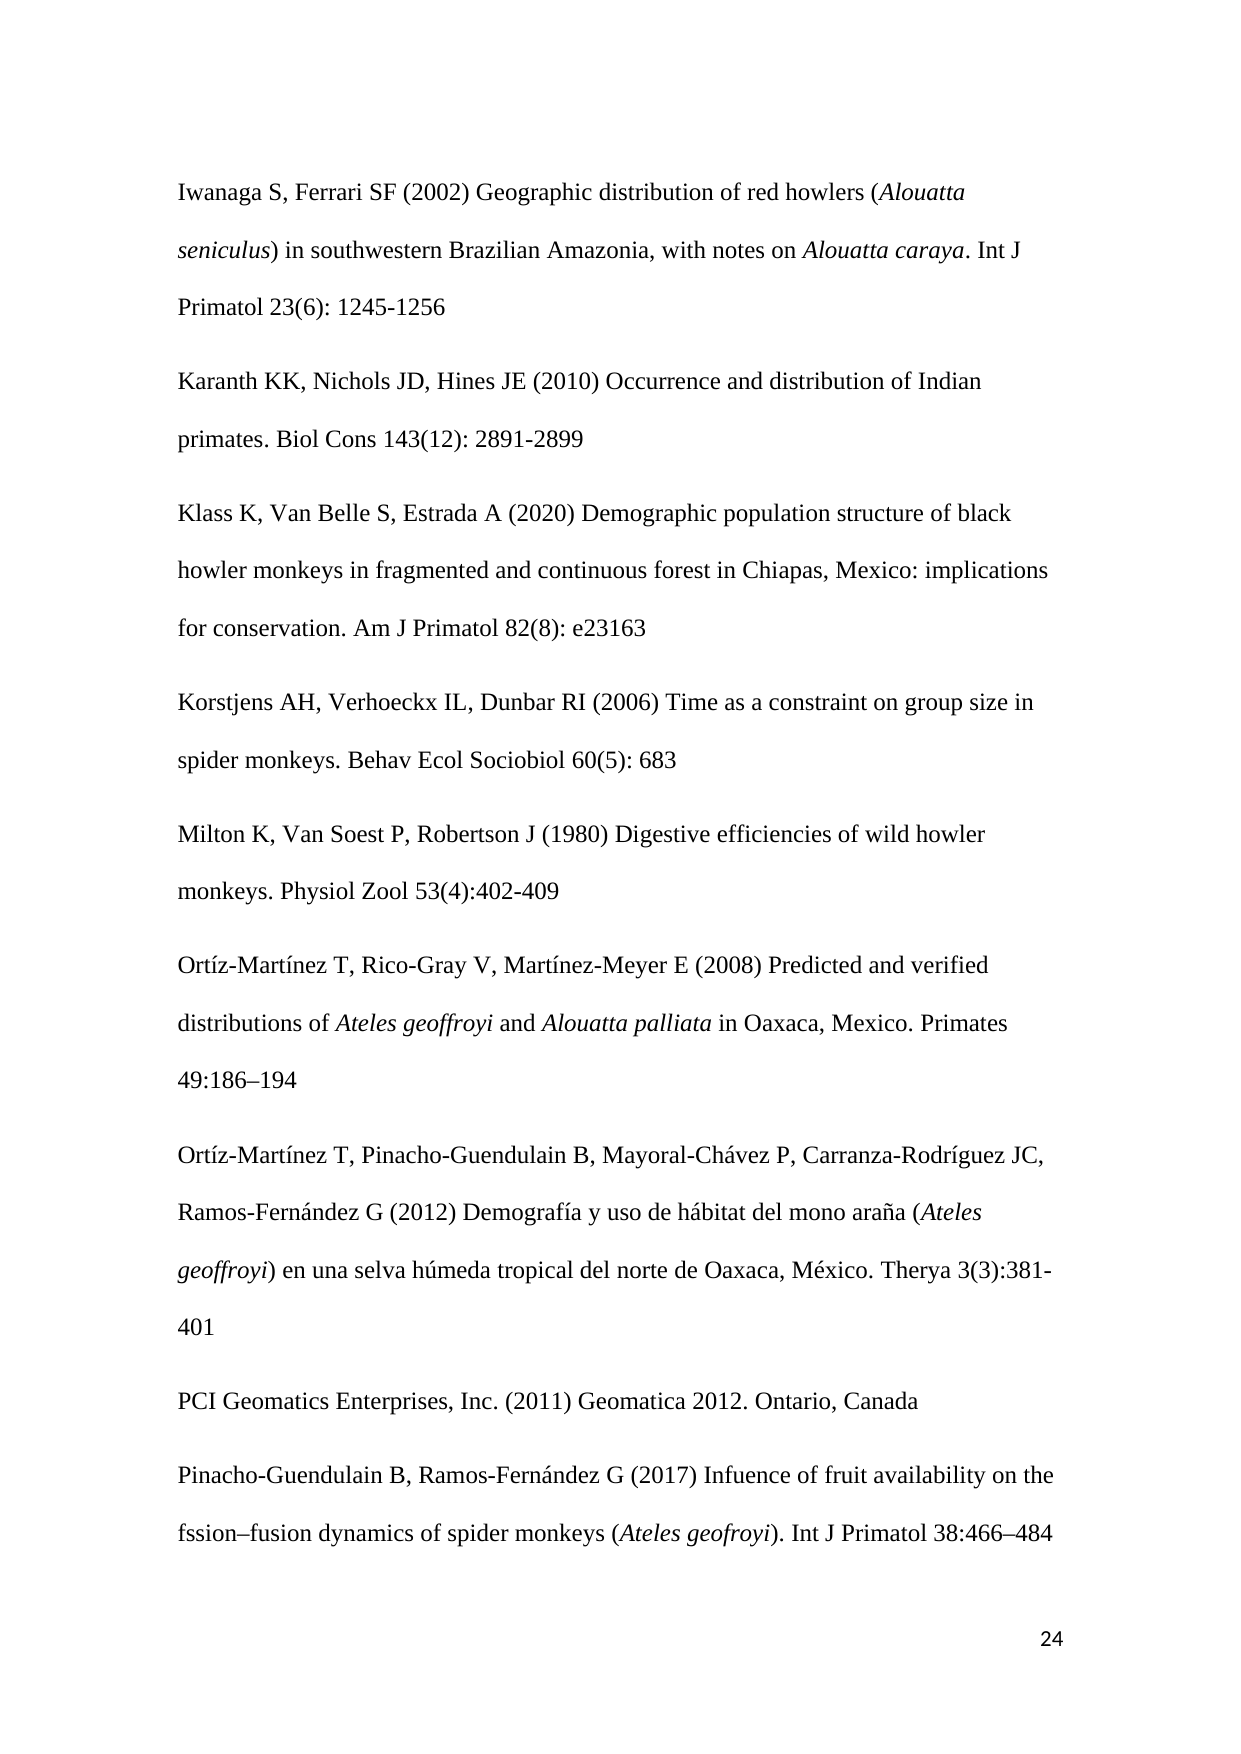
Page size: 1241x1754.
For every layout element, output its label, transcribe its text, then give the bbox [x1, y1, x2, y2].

text Karanth KK, Nichols JD, Hines JE (2010) Occurrence and distribution of Indian primates. Biol Cons 143(12): 2891-2899 [177, 366, 1063, 453]
text Milton K, Van Soest P, Robertson J (1980) Digestive efficiencies of wild howler monkeys. Physiol Zool 53(4):402-409 [177, 819, 1063, 905]
text Klass K, Van Belle S, Estrada A (2020) Demographic population structure of black howler monkeys in fragmented and continuous forest in Chiapas, Mexico: implications for conservation. Am J Primatol 82(8): e23163 [177, 498, 1063, 642]
text PCI Geomatics Enterprises, Inc. (2011) Geomatica 2012. Ontario, Canada [177, 1386, 1063, 1415]
text Korstjens AH, Verhoeckx IL, Dunbar RI (2006) Time as a constraint on group size in spider monkeys. Behav Ecol Sociobiol 60(5): 683 [177, 687, 1063, 773]
text Pinacho-Guendulain B, Ramos-Fernández G (2017) Infuence of fruit availability on the fssion–fusion dynamics of spider monkeys (Ateles geofroyi). Int J Primatol 38:466–484 [177, 1461, 1063, 1547]
text Ortíz-Martínez T, Pinacho-Guendulain B, Mayoral-Chávez P, Carranza-Rodríguez JC, Ramos-Fernández G (2012) Demografía y uso de hábitat del mono araña (Ateles geoffroyi) en una selva húmeda tropical del norte de Oaxaca, México. Therya 3(3):381-401 [177, 1140, 1063, 1341]
text Iwanaga S, Ferrari SF (2002) Geographic distribution of red howlers (Alouatta seniculus) in southwestern Brazilian Amazonia, with notes on Alouatta caraya. Int J Primatol 23(6): 1245-1256 [177, 177, 1063, 321]
text Ortíz-Martínez T, Rico-Gray V, Martínez-Meyer E (2008) Predicted and verified distributions of Ateles geoffroyi and Alouatta palliata in Oaxaca, Mexico. Primates 49:186–194 [177, 951, 1063, 1094]
